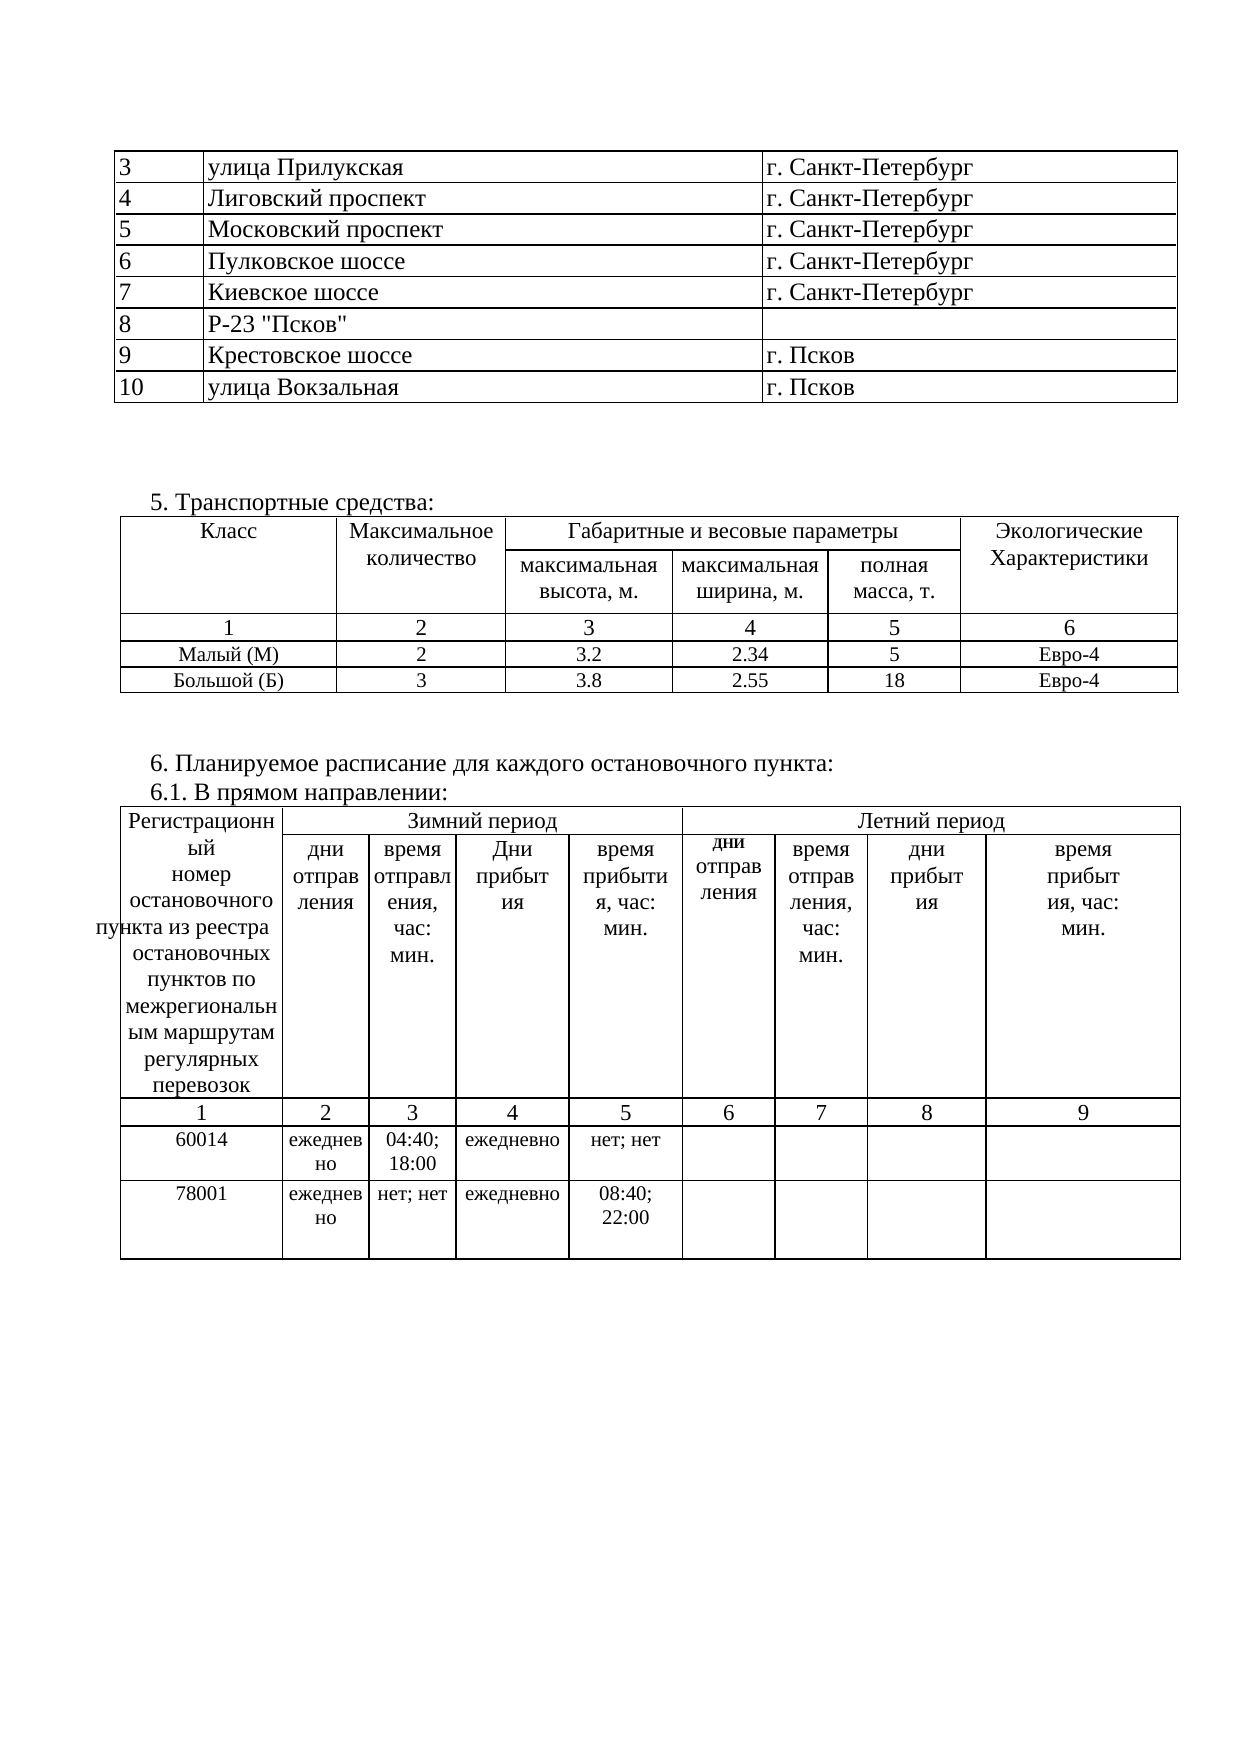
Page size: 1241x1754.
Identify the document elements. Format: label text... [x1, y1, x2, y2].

table_cell ежедневно [457, 1127, 568, 1179]
table_cell Московский проспект [204, 215, 762, 244]
table_cell Пулковское шоссе [204, 246, 762, 276]
table_cell 9 [987, 1099, 1180, 1125]
table_cell 1 [121, 1099, 282, 1125]
table_cell нет; нет [570, 1127, 682, 1179]
table_cell г. Санкт-Петербург [763, 276, 1177, 307]
table_cell 4 [115, 183, 203, 213]
table_cell 60014 [121, 1127, 282, 1179]
table_cell 2 [337, 614, 505, 640]
table_cell 3 [337, 668, 505, 692]
table_cell 2 [283, 1099, 368, 1125]
table_cell 4 [673, 614, 827, 640]
table_cell [987, 1127, 1180, 1179]
table_cell 8 [115, 308, 203, 339]
table_cell [987, 1181, 1180, 1258]
table_cell 7 [776, 1099, 867, 1125]
table_cell Евро-4 [961, 642, 1177, 666]
table_cell [776, 1181, 867, 1258]
table_cell ежедневно [283, 1127, 368, 1179]
text 6.1. В прямом направлении: [150, 777, 1090, 806]
table_cell 08:40; 22:00 [570, 1181, 682, 1258]
table_cell 9 [115, 340, 203, 370]
table_cell 18 [829, 668, 960, 692]
table_cell 04:40; 18:00 [370, 1127, 455, 1179]
table_cell 8 [868, 1099, 985, 1125]
table_cell Евро-4 [961, 668, 1177, 692]
table_cell г. Санкт-Петербург [763, 244, 1177, 276]
table_cell максимальная высота, м. [506, 551, 672, 612]
table_cell 3 [115, 152, 203, 181]
table_cell 2.55 [673, 668, 827, 692]
table_header Максимальное количество [337, 517, 505, 612]
table_cell 1 [121, 614, 336, 640]
table_cell Малый (М) [121, 642, 336, 666]
table_cell г. Псков [763, 370, 1177, 402]
table_cell 6 [961, 614, 1177, 640]
table_cell [776, 1127, 867, 1179]
table_cell Лиговский проспект [204, 183, 762, 213]
table_header Регистрационный номер остановочного пункта из реестра остановочных пунктов по межрегиональным маршрутам регулярных перевозок [121, 807, 282, 1097]
table_cell ежедневно [283, 1181, 368, 1258]
table_cell 5 [829, 642, 960, 666]
table_cell 3 [506, 614, 672, 640]
table_cell время отправл ения, час: мин. [370, 835, 455, 1097]
table_cell 5 [115, 214, 203, 244]
text 5. Транспортные средства: [150, 487, 1090, 516]
table_header Габаритные и весовые параметры [506, 517, 960, 549]
table_cell г. Санкт-Петербург [763, 213, 1177, 244]
table_cell 3.2 [506, 642, 672, 666]
table_cell г. Санкт-Петербург [763, 152, 1177, 181]
table_cell 6 [683, 1099, 774, 1125]
table_cell г. Псков [763, 339, 1177, 370]
table_cell время прибыт ия, час: мин. [987, 835, 1180, 1097]
table_cell Р-23 "Псков" [204, 309, 762, 339]
table_cell ежедневно [457, 1181, 568, 1258]
table_cell максимальная ширина, м. [673, 551, 827, 612]
table_cell Крестовское шоссе [204, 340, 762, 370]
table_cell нет; нет [370, 1181, 455, 1258]
table_cell 5 [570, 1099, 682, 1125]
table_cell дни прибыт ия [868, 835, 985, 1097]
table_cell 3 [370, 1099, 455, 1125]
table_cell Киевское шоссе [204, 277, 762, 307]
table_cell 7 [115, 277, 203, 307]
table_cell 2 [337, 642, 505, 666]
table_cell улица Прилукская [204, 152, 762, 181]
table_cell улица Вокзальная [204, 372, 762, 402]
table_cell ДНИ отправ ления [683, 835, 774, 1097]
table_cell 2.34 [673, 642, 827, 666]
table_cell [683, 1127, 774, 1179]
table_cell 10 [115, 371, 203, 402]
table_cell 4 [457, 1099, 568, 1125]
table_header Летний период [683, 807, 1180, 834]
table_header Зимний период [283, 807, 682, 834]
table_cell 3.8 [506, 668, 672, 692]
table_header Класс [121, 517, 336, 612]
table_cell время прибыти я, час: мин. [570, 835, 682, 1097]
table_cell полная масса, т. [829, 551, 960, 612]
table_cell 6 [115, 245, 203, 276]
text 6. Планируемое расписание для каждого остановочного пункта: [150, 748, 1090, 777]
table_cell [683, 1181, 774, 1258]
table_cell 78001 [121, 1181, 282, 1258]
table_cell [763, 307, 1177, 339]
table_cell время отправ ления, час: мин. [776, 835, 867, 1097]
table_cell 5 [829, 614, 960, 640]
table_cell Дни прибыт ия [457, 835, 568, 1097]
table_cell г. Санкт-Петербург [763, 181, 1177, 213]
table_cell дни отправ ления [283, 835, 368, 1097]
table_cell [868, 1127, 985, 1179]
table_header Экологические Характеристики [961, 517, 1177, 612]
table_cell Большой (Б) [121, 668, 336, 692]
table_cell [868, 1181, 985, 1258]
